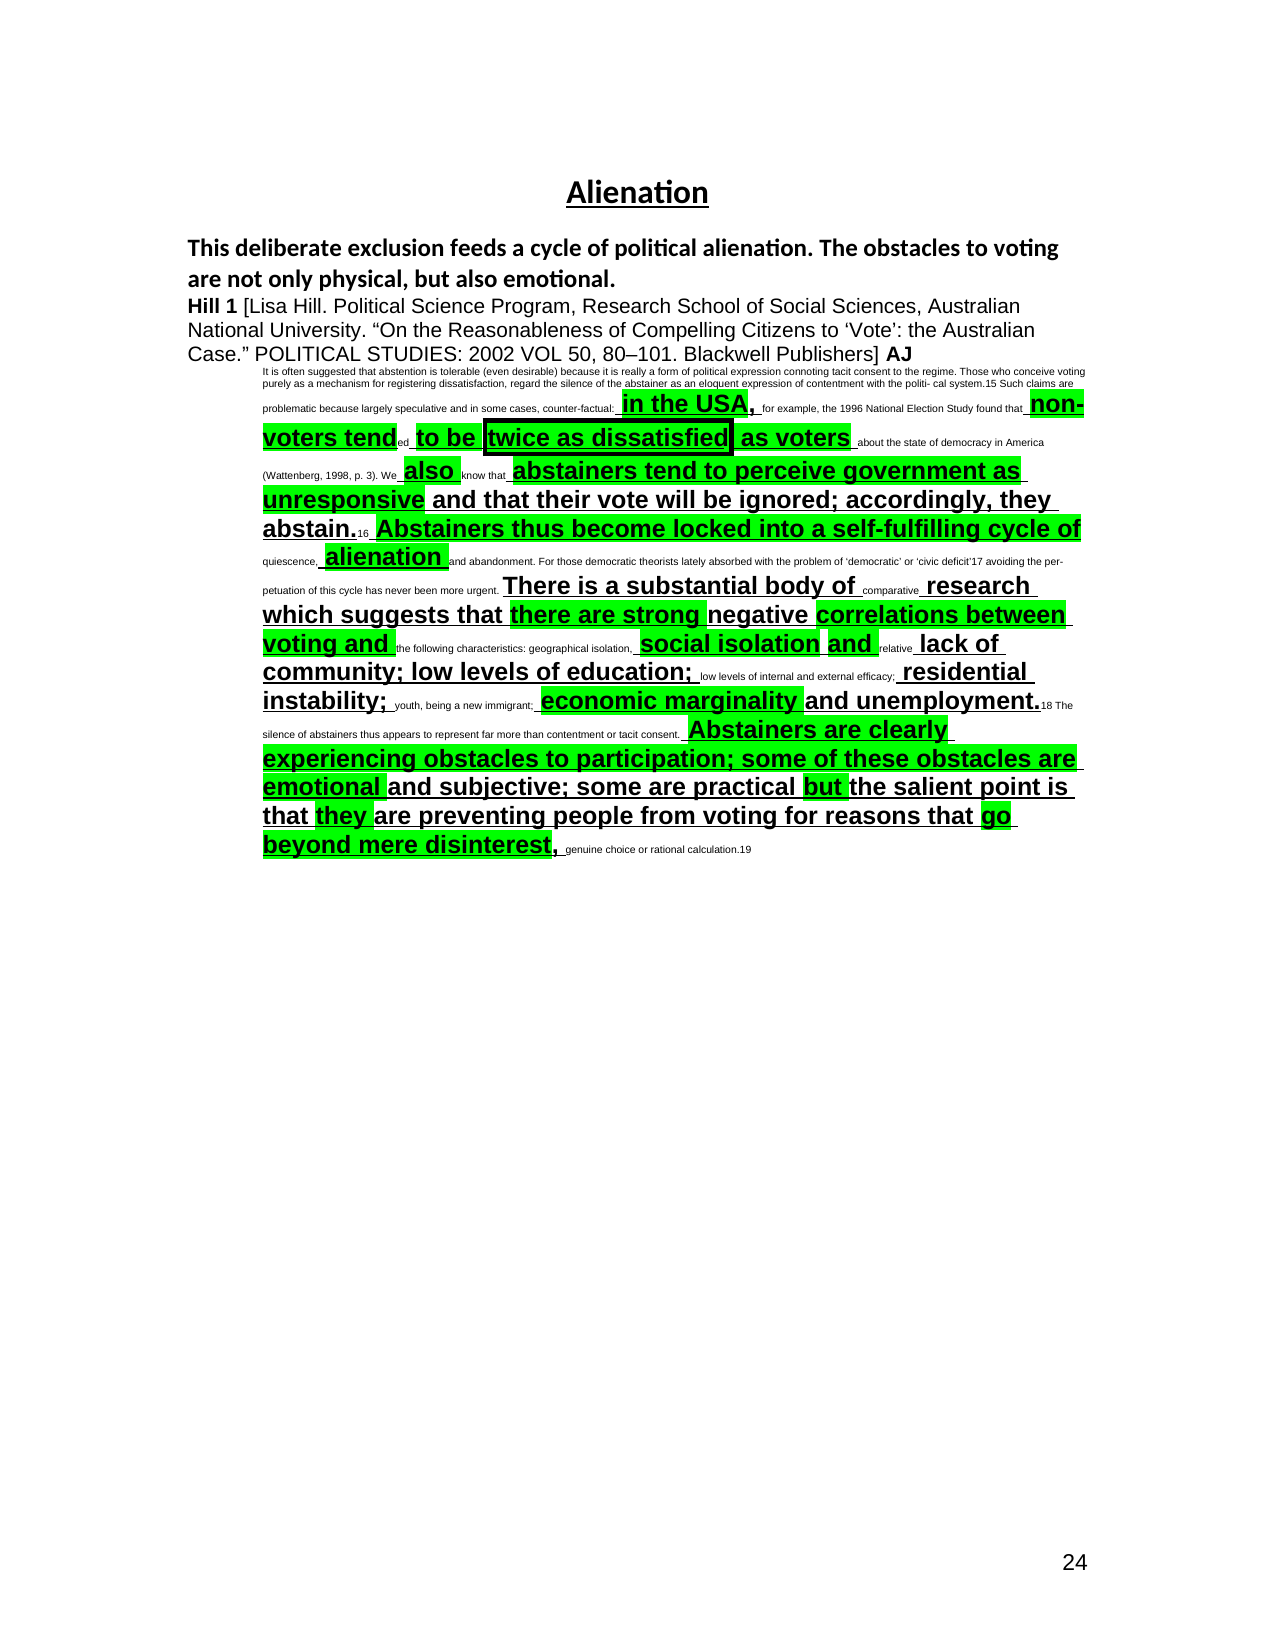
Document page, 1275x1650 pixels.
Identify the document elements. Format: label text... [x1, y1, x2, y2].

text It is often suggested that abstention is tolerable (even desirable) because it is really a form of political expression connoting tacit consent to the regime. Those who conceive voting purely as a mechanism for registering dissatisfaction, regard the silence of the abstainer as an eloquent expression of contentment with the politi- cal system.15 Such claims are problematic because largely speculative and in some cases, counter-factual: in the USA, for example, the 1996 National Election Study found that non-voters tended to be twice as dissatisfied as voters about the state of democracy in America (Wattenberg, 1998, p. 3). We also know that abstainers tend to perceive government as unresponsive and that their vote will be ignored; accordingly, they abstain.16 Abstainers thus become locked into a self-fulfilling cycle of quiescence, alienation and abandonment. For those democratic theorists lately absorbed with the problem of ‘democratic’ or ‘civic deficit’17 avoiding the per- petuation of this cycle has never been more urgent. There is a substantial body of comparative research which suggests that there are strong negative correlations between voting and the following characteristics: geographical isolation, social isolation and relative lack of community; low levels of education; low levels of internal and external efficacy; residential instability; youth, being a new immigrant; economic marginality and unemployment.18 The silence of abstainers thus appears to represent far more than contentment or tacit consent. Abstainers are clearly experiencing obstacles to participation; some of these obstacles are emotional and subjective; some are practical but the salient point is that they are preventing people from voting for reasons that go beyond mere disinterest, genuine choice or rational calculation.19 [262, 365, 1087, 859]
text Hill 1 [Lisa Hill. Political Science Program, Research School of Social Sciences, Australian National University. “On the Reasonableness of Compelling Citizens to ‘Vote’: the Australian Case.” POLITICAL STUDIES: 2002 VOL 50, 80–101. Blackwell Publishers] AJ [187, 293, 1087, 365]
subtitle This deliberate exclusion feeds a cycle of political alienation. The obstacles to voting are not only physical, but also emotional. [187, 232, 1087, 293]
subtitle Alienation [187, 171, 1087, 212]
